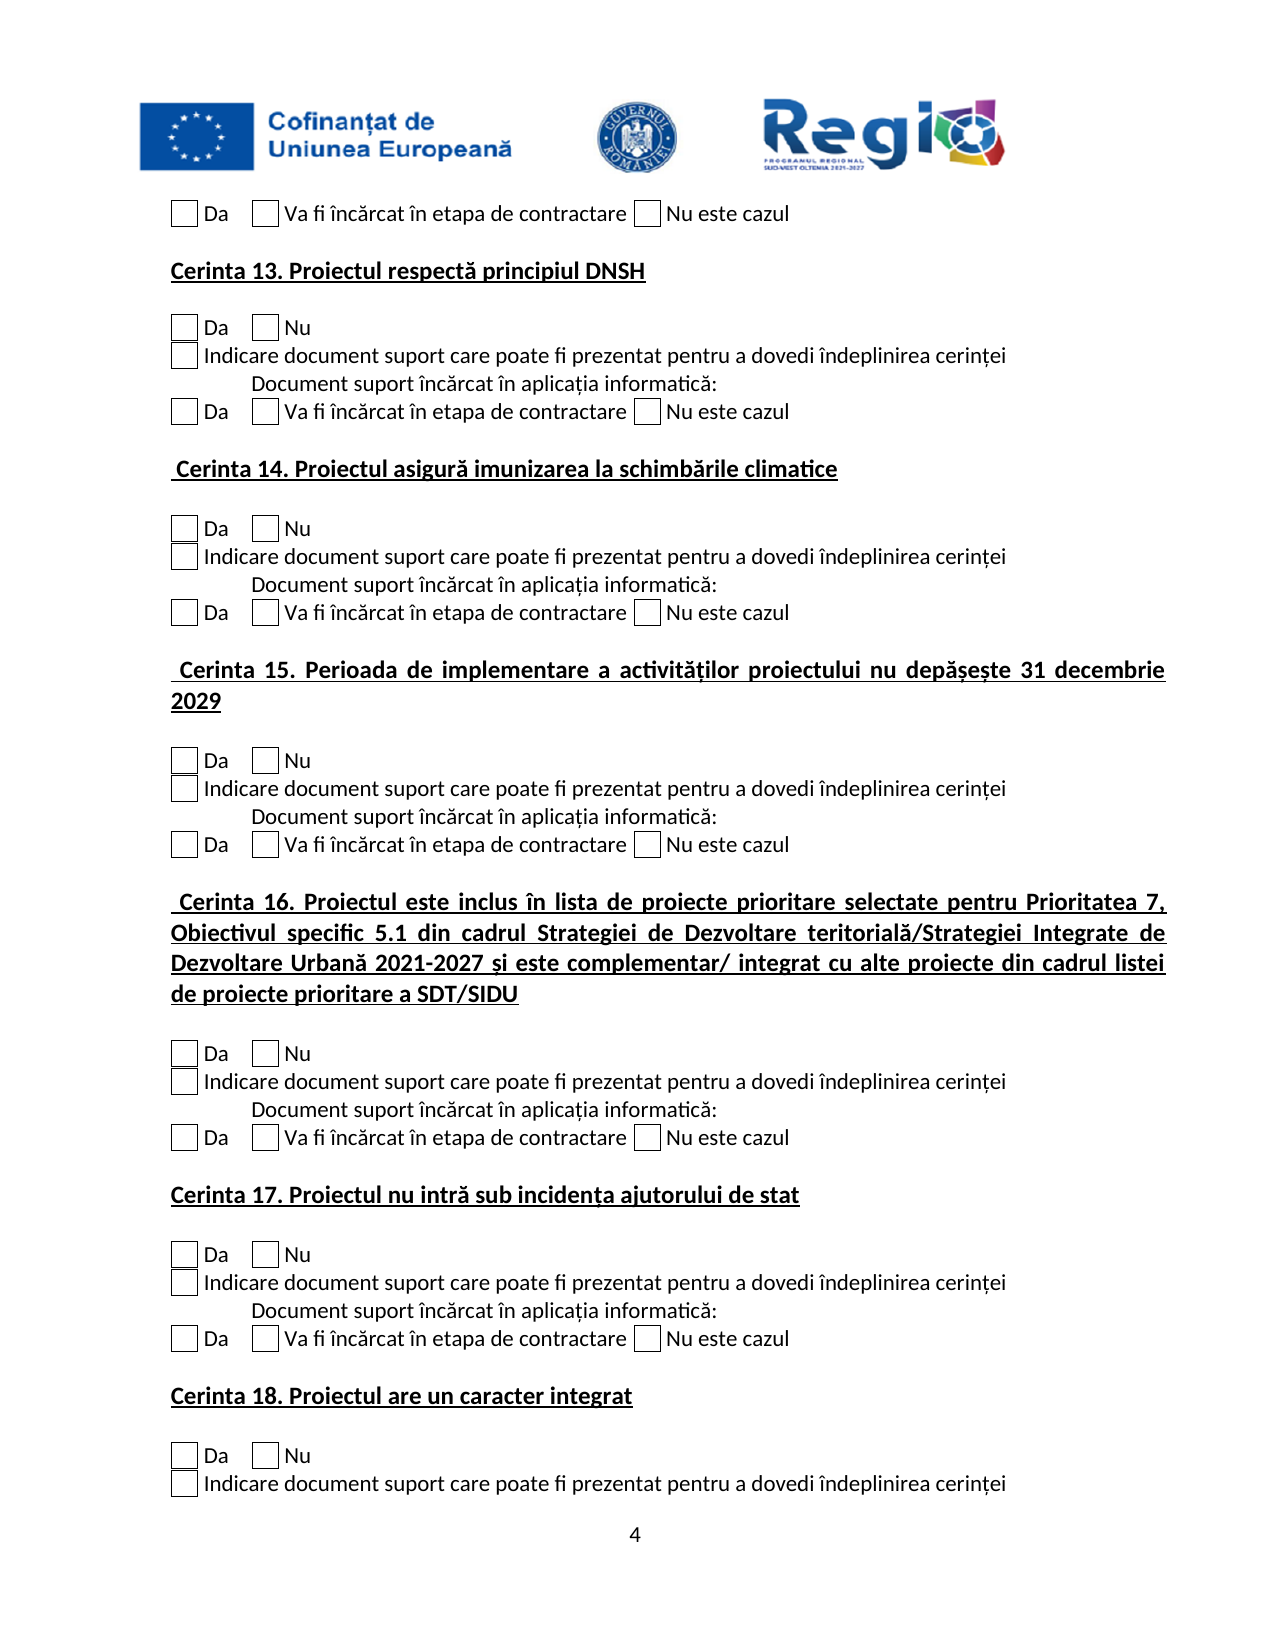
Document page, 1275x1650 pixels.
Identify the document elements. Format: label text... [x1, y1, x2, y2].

list Cerinta 16. Proiectul este inclus în lista de proiecte prioritare selectate pentru Prioritatea 7, Obiectivul specific 5.1 din cadrul Strategiei de Dezvoltare teritorială/Strategiei Integrate de Dezvoltare Urbană 2021-2027 și este complementar/ integrat cu alte proiecte din cadrul listei de proiecte prioritare a SDT/SIDU [171, 944, 1167, 1008]
list Indicare document suport care poate fi prezentat pentru a dovedi îndeplinirea cerinței [171, 1469, 1167, 1497]
list Document suport încărcat în aplicația informatică: [171, 571, 1167, 598]
list Document suport încărcat în aplicația informatică: [171, 802, 1167, 830]
list Da Nu [171, 514, 1167, 542]
list Da Va fi încărcat în etapa de contractare Nu este cazul [171, 199, 1167, 227]
list Document suport încărcat în aplicația informatică: [171, 1095, 1167, 1123]
list Cerinta 16. Proiectul este inclus în lista de proiecte prioritare selectate pentru Prioritatea 7, Obiectivul specific 5.1 din cadrul Strategiei de Dezvoltare teritorială/Strategiei Integrate de Dezvoltare Urbană 2021-2027 și este complementar/ integrat cu alte proiecte din cadrul listei de proiecte prioritare a SDT/SIDU [171, 914, 1167, 943]
list Indicare document suport care poate fi prezentat pentru a dovedi îndeplinirea cerinței [171, 542, 1167, 571]
list Da Nu [171, 746, 1167, 774]
list Cerinta 16. Proiectul este inclus în lista de proiecte prioritare selectate pentru Prioritatea 7, Obiectivul specific 5.1 din cadrul Strategiei de Dezvoltare teritorială/Strategiei Integrate de Dezvoltare Urbană 2021-2027 și este complementar/ integrat cu alte proiecte din cadrul listei de proiecte prioritare a SDT/SIDU [171, 886, 1167, 912]
list Da Va fi încărcat în etapa de contractare Nu este cazul [171, 1324, 1167, 1352]
list Indicare document suport care poate fi prezentat pentru a dovedi îndeplinirea cerinței [171, 1067, 1167, 1095]
list Da Nu [171, 1039, 1167, 1067]
list Da Nu [171, 1240, 1167, 1268]
list Cerinta 15. Perioada de implementare a activităților proiectului nu depășește 31 decembrie 2029 [171, 654, 1167, 716]
list Cerinta 14. Proiectul asigură imunizarea la schimbările climatice [171, 453, 1167, 484]
list Indicare document suport care poate fi prezentat pentru a dovedi îndeplinirea cerinței [171, 774, 1167, 802]
list Cerinta 17. Proiectul nu intră sub incidenţa ajutorului de stat [171, 1179, 1167, 1209]
list Da Va fi încărcat în etapa de contractare Nu este cazul [171, 1123, 1167, 1151]
list Da Nu [171, 313, 1167, 341]
list Indicare document suport care poate fi prezentat pentru a dovedi îndeplinirea cerinței [171, 341, 1167, 369]
list Da Va fi încărcat în etapa de contractare Nu este cazul [171, 830, 1167, 858]
list Da Va fi încărcat în etapa de contractare Nu este cazul [171, 397, 1167, 425]
list Document suport încărcat în aplicația informatică: [171, 1296, 1167, 1324]
list Cerinta 13. Proiectul respectă principiul DNSH [171, 255, 1167, 285]
list Da Va fi încărcat în etapa de contractare Nu este cazul [171, 598, 1167, 627]
list Document suport încărcat în aplicația informatică: [171, 369, 1167, 397]
list Indicare document suport care poate fi prezentat pentru a dovedi îndeplinirea cerinței [171, 1268, 1167, 1296]
picture [103, 73, 1033, 199]
list Da Nu [171, 1441, 1167, 1469]
list Cerinta 18. Proiectul are un caracter integrat [171, 1380, 1167, 1411]
